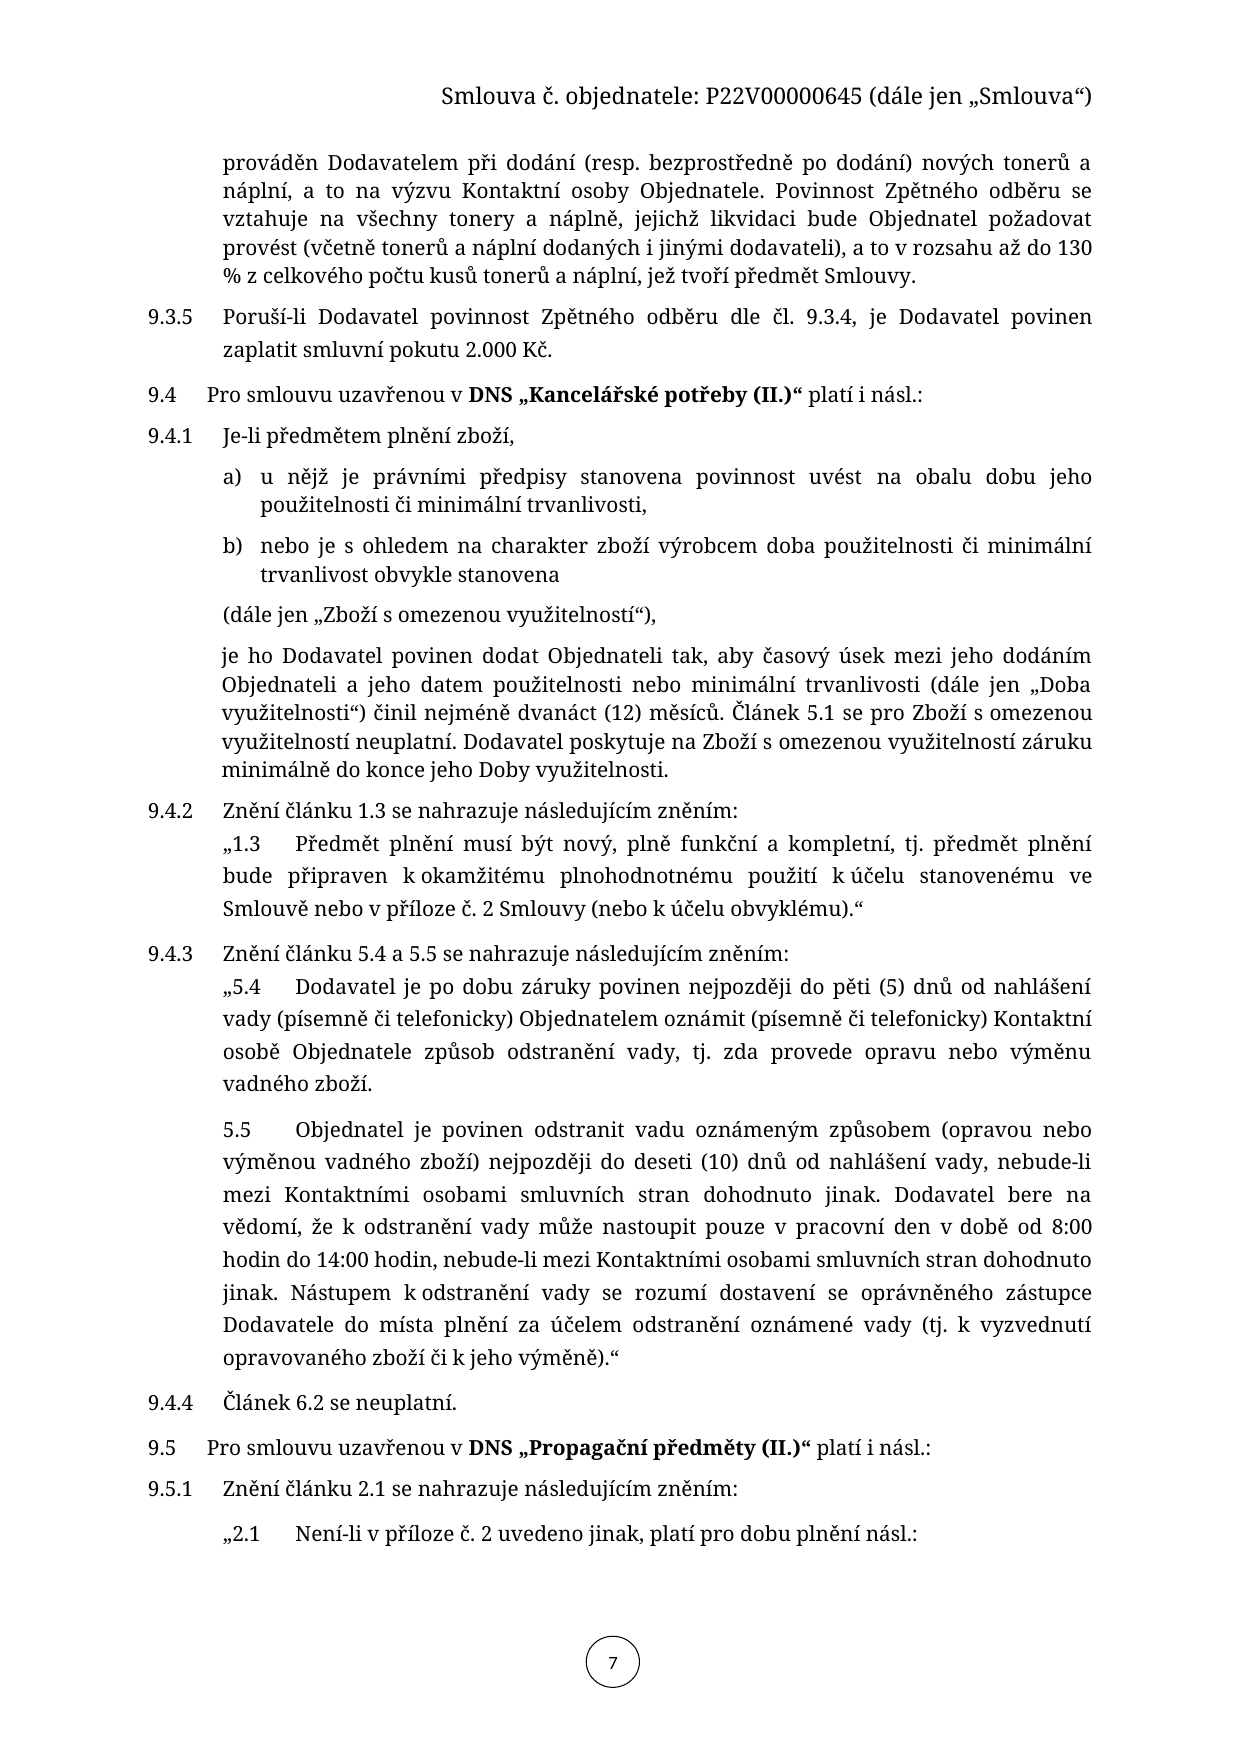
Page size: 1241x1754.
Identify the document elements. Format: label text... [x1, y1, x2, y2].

list Znění článku 5.4 a 5.5 se nahrazuje následujícím zněním: [148, 939, 1093, 968]
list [148, 148, 1093, 290]
text (dále jen „Zboží s omezenou využitelností“), [223, 601, 1093, 629]
list Znění článku 2.1 se nahrazuje následujícím zněním: [148, 1474, 1093, 1502]
text je ho Dodavatel povinen dodat Objednateli tak, aby časový úsek mezi jeho dodáním Objednateli a jeho datem použitelnosti nebo minimální trvanlivosti (dále jen „Doba využitelnosti“) činil nejméně dvanáct (12) měsíců. Článek 5.1 se pro Zboží s omezenou využitelností neuplatní. Dodavatel poskytuje na Zboží s omezenou využitelností záruku minimálně do konce jeho Doby využitelnosti. [221, 642, 1093, 784]
list Poruší-li Dodavatel povinnost Zpětného odběru dle čl. 9.3.4, je Dodavatel povinen zaplatit smluvní pokutu 2.000 Kč. [148, 302, 1093, 363]
list „5.4 Dodavatel je po dobu záruky povinen nejpozději do pěti (5) dnů od nahlášení vady (písemně či telefonicky) Objednatelem oznámit (písemně či telefonicky) Kontaktní osobě Objednatele způsob odstranění vady, tj. zda provede opravu nebo výměnu vadného zboží. [223, 972, 1093, 1098]
list Pro smlouvu uzavřenou v DNS „Propagační předměty (II.)“ platí i násl.: [148, 1433, 1093, 1462]
list Je-li předmětem plnění zboží, [148, 421, 1093, 449]
list 5.5 Objednatel je povinen odstranit vadu oznámeným způsobem (opravou nebo výměnou vadného zboží) nejpozději do deseti (10) dnů od nahlášení vady, nebude-li mezi Kontaktními osobami smluvních stran dohodnuto jinak. Dodavatel bere na vědomí, že k odstranění vady může nastoupit pouze v pracovní den v době od 8:00 hodin do 14:00 hodin, nebude-li mezi Kontaktními osobami smluvních stran dohodnuto jinak. Nástupem k odstranění vady se rozumí dostavení se oprávněného zástupce Dodavatele do místa plnění za účelem odstranění oznámené vady (tj. k vyzvednutí opravovaného zboží či k jeho výměně).“ [223, 1115, 1093, 1371]
list „1.3 Předmět plnění musí být nový, plně funkční a kompletní, tj. předmět plnění bude připraven k okamžitému plnohodnotnému použití k účelu stanovenému ve Smlouvě nebo v příloze č. 2 Smlouvy (nebo k účelu obvyklému).“ [223, 829, 1093, 922]
list Znění článku 1.3 se nahrazuje následujícím zněním: [148, 796, 1093, 825]
list Článek 6.2 se neuplatní. [148, 1388, 1093, 1416]
list „2.1 Není-li v příloze č. 2 uvedeno jinak, platí pro dobu plnění násl.: [223, 1519, 1093, 1548]
list Pro smlouvu uzavřenou v DNS „Kancelářské potřeby (II.)“ platí i násl.: [148, 380, 1093, 408]
list u nějž je právními předpisy stanovena povinnost uvést na obalu dobu jeho použitelnosti či minimální trvanlivosti, [223, 462, 1093, 519]
list nebo je s ohledem na charakter zboží výrobcem doba použitelnosti či minimální trvanlivost obvykle stanovena [223, 531, 1093, 588]
